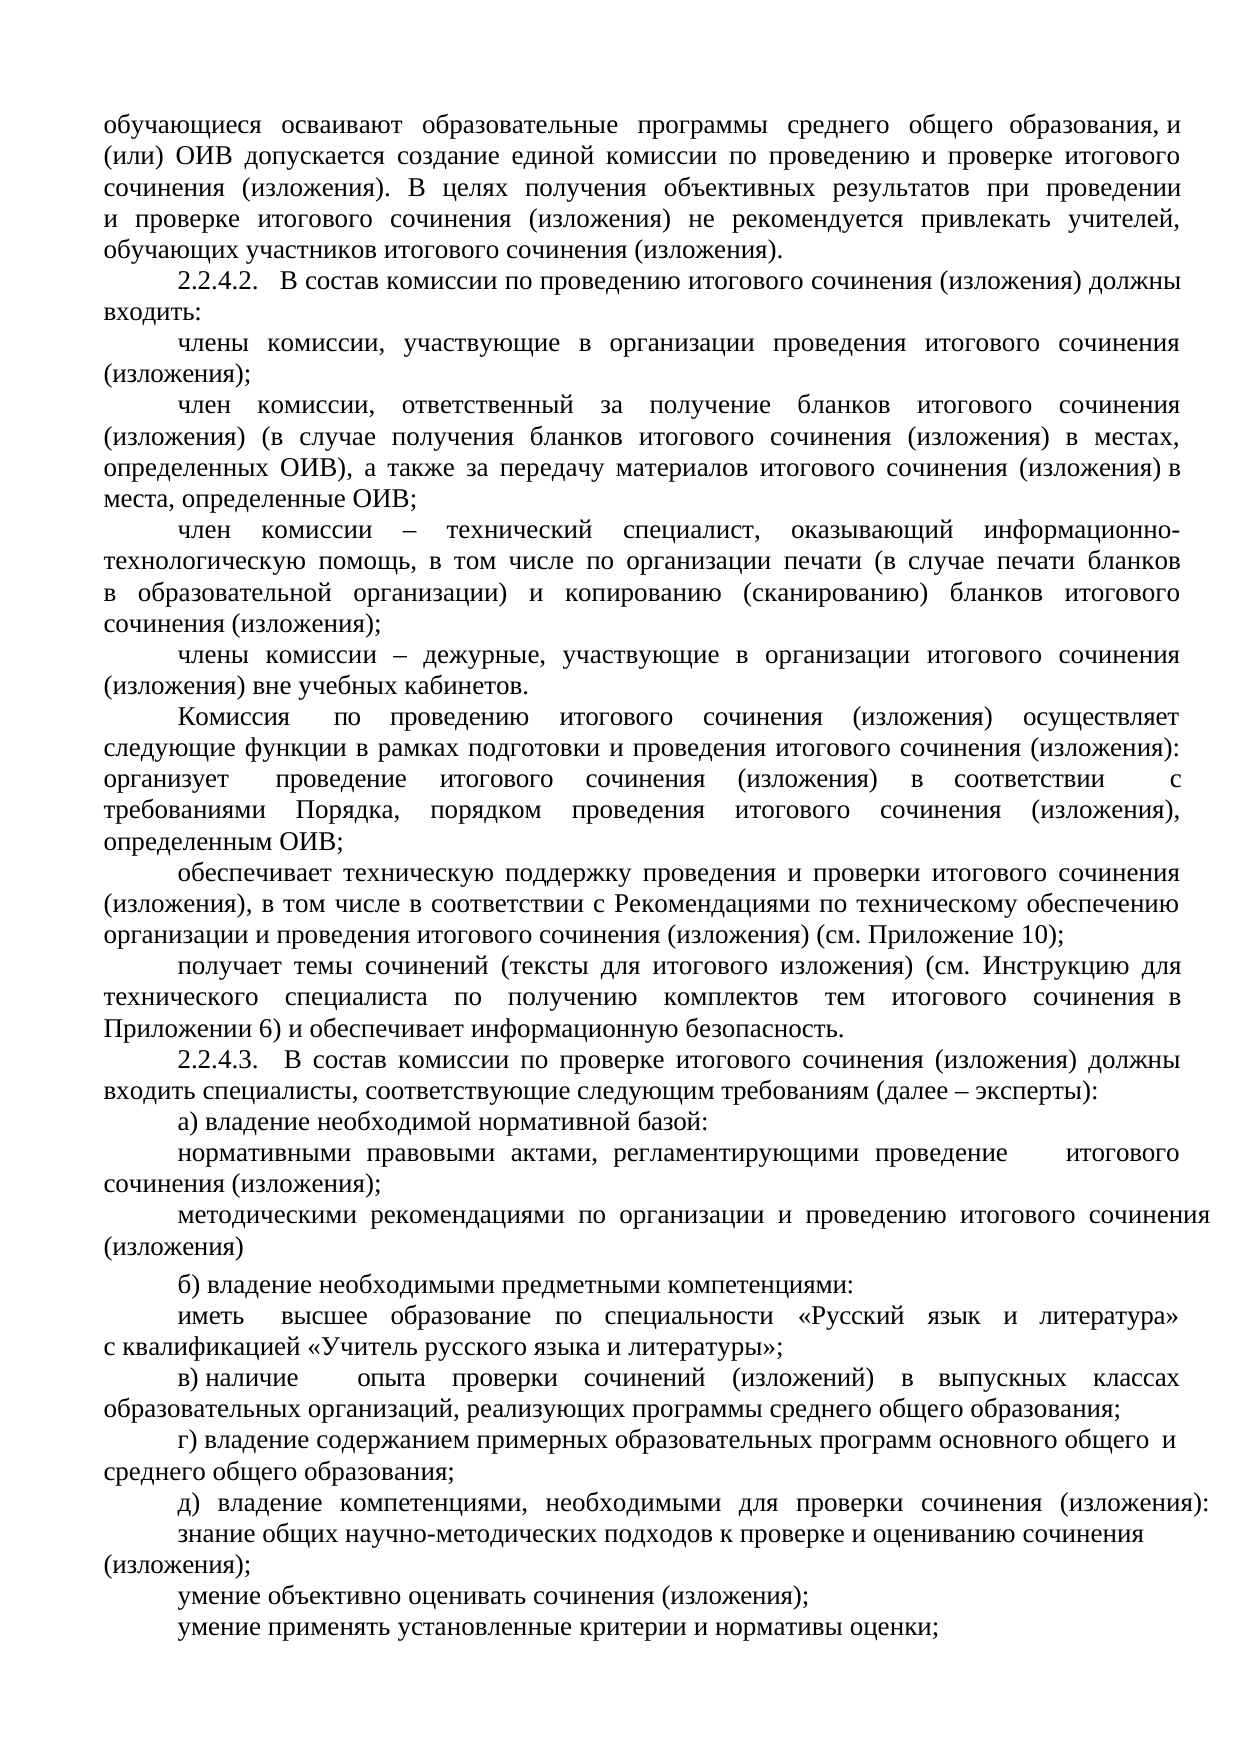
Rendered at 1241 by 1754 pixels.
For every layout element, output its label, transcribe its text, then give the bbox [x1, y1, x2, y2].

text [103, 108, 1182, 264]
text умение объективно оценивать сочинения (изложения); [103, 1579, 1211, 1610]
text г) владение содержанием примерных образовательных программ основного общего и среднего общего образования; [103, 1424, 1176, 1486]
text члены комиссии – дежурные, участвующие в организации итогового сочинения (изложения) вне учебных кабинетов. [103, 638, 1181, 700]
text умение применять установленные критерии и нормативы оценки; [103, 1611, 1031, 1642]
text член комиссии – технический специалист, оказывающий информационно-технологическую помощь, в том числе по организации печати (в случае печати бланков в образовательной организации) и копированию (сканированию) бланков итогового сочинения (изложения); [103, 513, 1181, 638]
list В состав комиссии по проведению итогового сочинения (изложения) должны входить: [103, 264, 1181, 326]
text методическими рекомендациями по организации и проведению итогового сочинения (изложения) [103, 1198, 1211, 1261]
text а) владение необходимой нормативной базой: [103, 1105, 1211, 1136]
text (изложения); [103, 1548, 1211, 1579]
text получает темы сочинений (тексты для итогового изложения) (см. Инструкцию для технического специалиста по получению комплектов тем итогового сочинения в Приложении 6) и обеспечивает информационную безопасность. [103, 949, 1181, 1043]
text члены комиссии, участвующие в организации проведения итогового сочинения (изложения); [103, 326, 1181, 389]
text обеспечивает техническую поддержку проведения и проверки итогового сочинения (изложения), в том числе в соответствии с Рекомендациями по техническому обеспечению организации и проведения итогового сочинения (изложения) (см. Приложение 10); [103, 856, 1181, 949]
text член комиссии, ответственный за получение бланков итогового сочинения (изложения) (в случае получения бланков итогового сочинения (изложения) в местах, определенных ОИВ), а также за передачу материалов итогового сочинения (изложения) в места, определенные ОИВ; [103, 389, 1182, 513]
list В состав комиссии по проверке итогового сочинения (изложения) должны входить специалисты, соответствующие следующим требованиям (далее – эксперты): [103, 1043, 1181, 1105]
text д) владение компетенциями, необходимыми для проверки сочинения (изложения): знание общих научно-методических подходов к проверке и оцениванию сочинения [177, 1486, 1211, 1548]
text иметь высшее образование по специальности «Русский язык и литература» с квалификацией «Учитель русского языка и литературы»; [103, 1299, 1181, 1361]
text Комиссия по проведению итогового сочинения (изложения) осуществляет следующие функции в рамках подготовки и проведения итогового сочинения (изложения): организует проведение итогового сочинения (изложения) в соответствии с требованиями Порядка, порядком проведения итогового сочинения (изложения), определенным ОИВ; [103, 700, 1181, 856]
text нормативными правовыми актами, регламентирующими проведение итогового сочинения (изложения); [103, 1136, 1181, 1198]
text в) наличие опыта проверки сочинений (изложений) в выпускных классах образовательных организаций, реализующих программы среднего общего образования; [103, 1361, 1181, 1424]
text б) владение необходимыми предметными компетенциями: [103, 1268, 1211, 1299]
